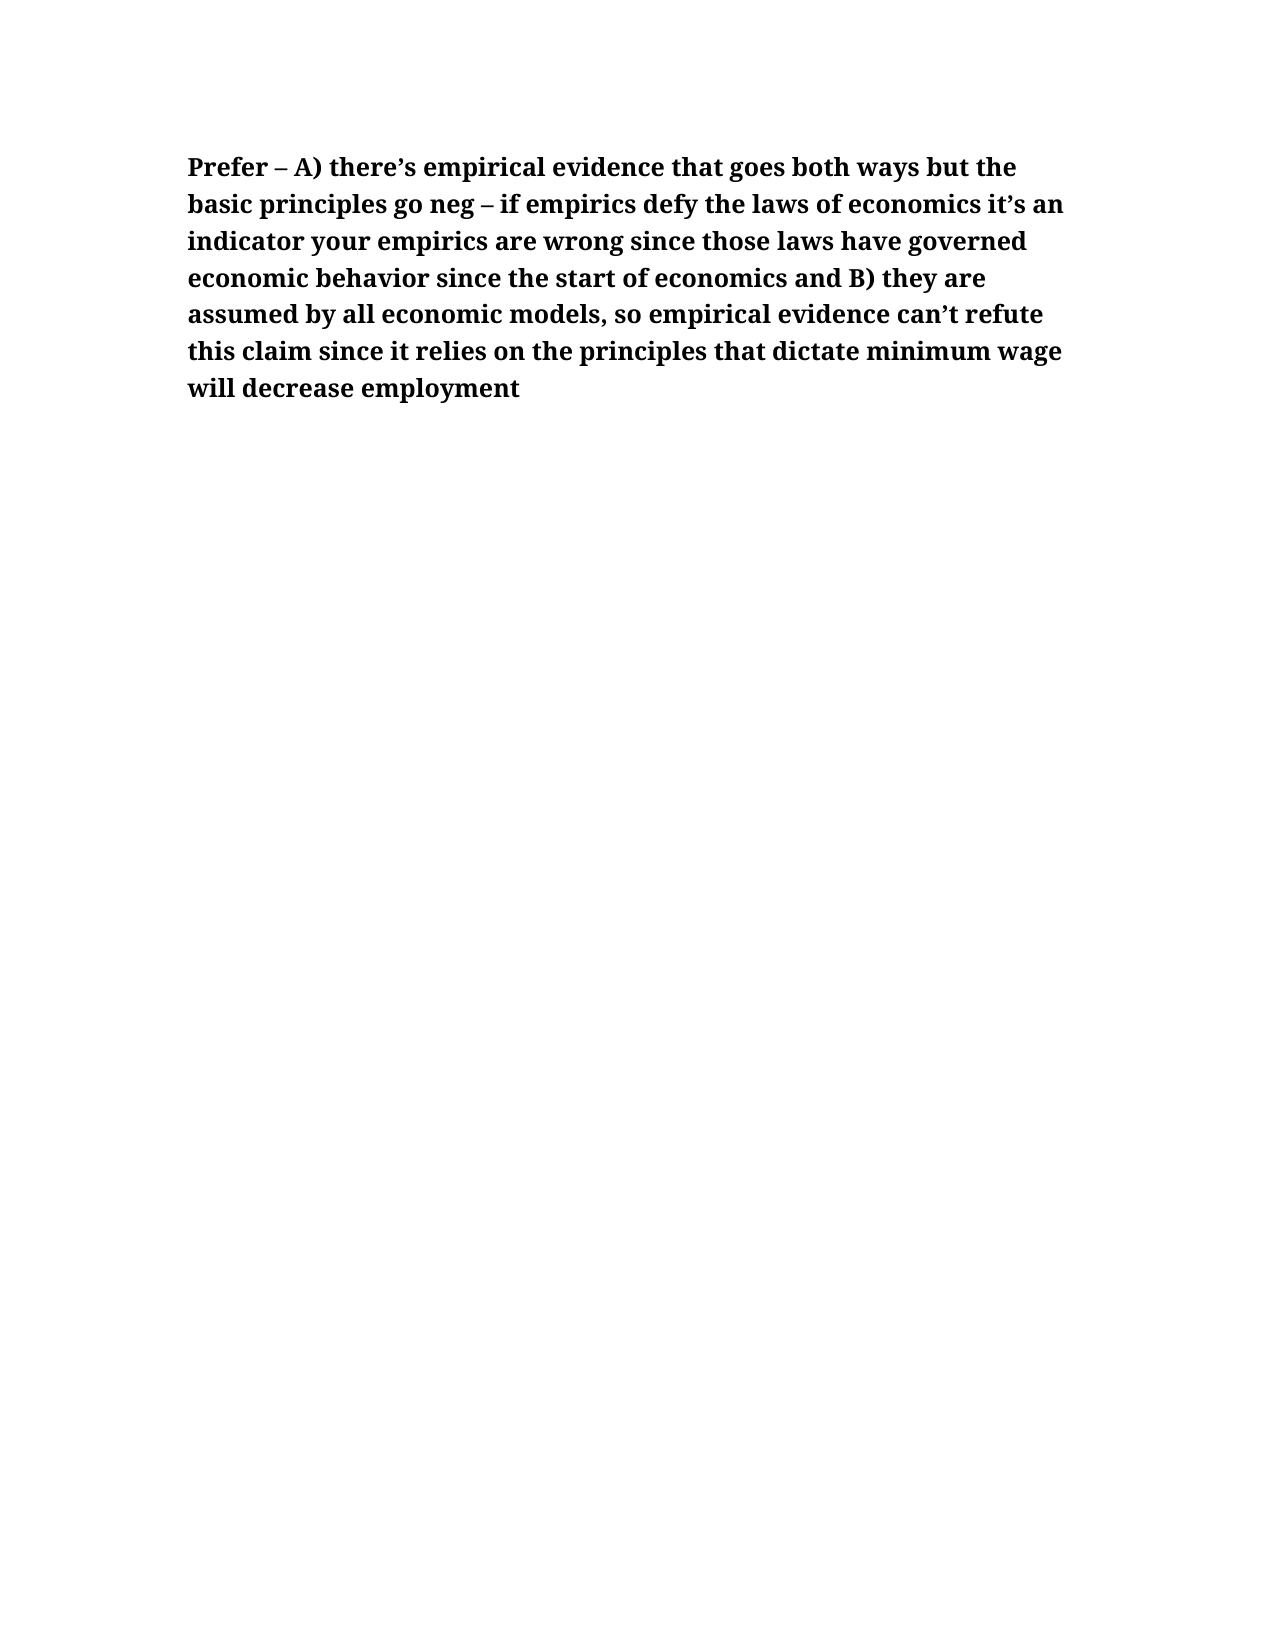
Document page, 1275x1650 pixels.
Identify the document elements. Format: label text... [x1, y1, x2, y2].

subtitle Prefer – A) there’s empirical evidence that goes both ways but the basic principles go neg – if empirics defy the laws of economics it’s an indicator your empirics are wrong since those laws have governed economic behavior since the start of economics and B) they are assumed by all economic models, so empirical evidence can’t refute this claim since it relies on the principles that dictate minimum wage will decrease employment [187, 150, 1087, 405]
